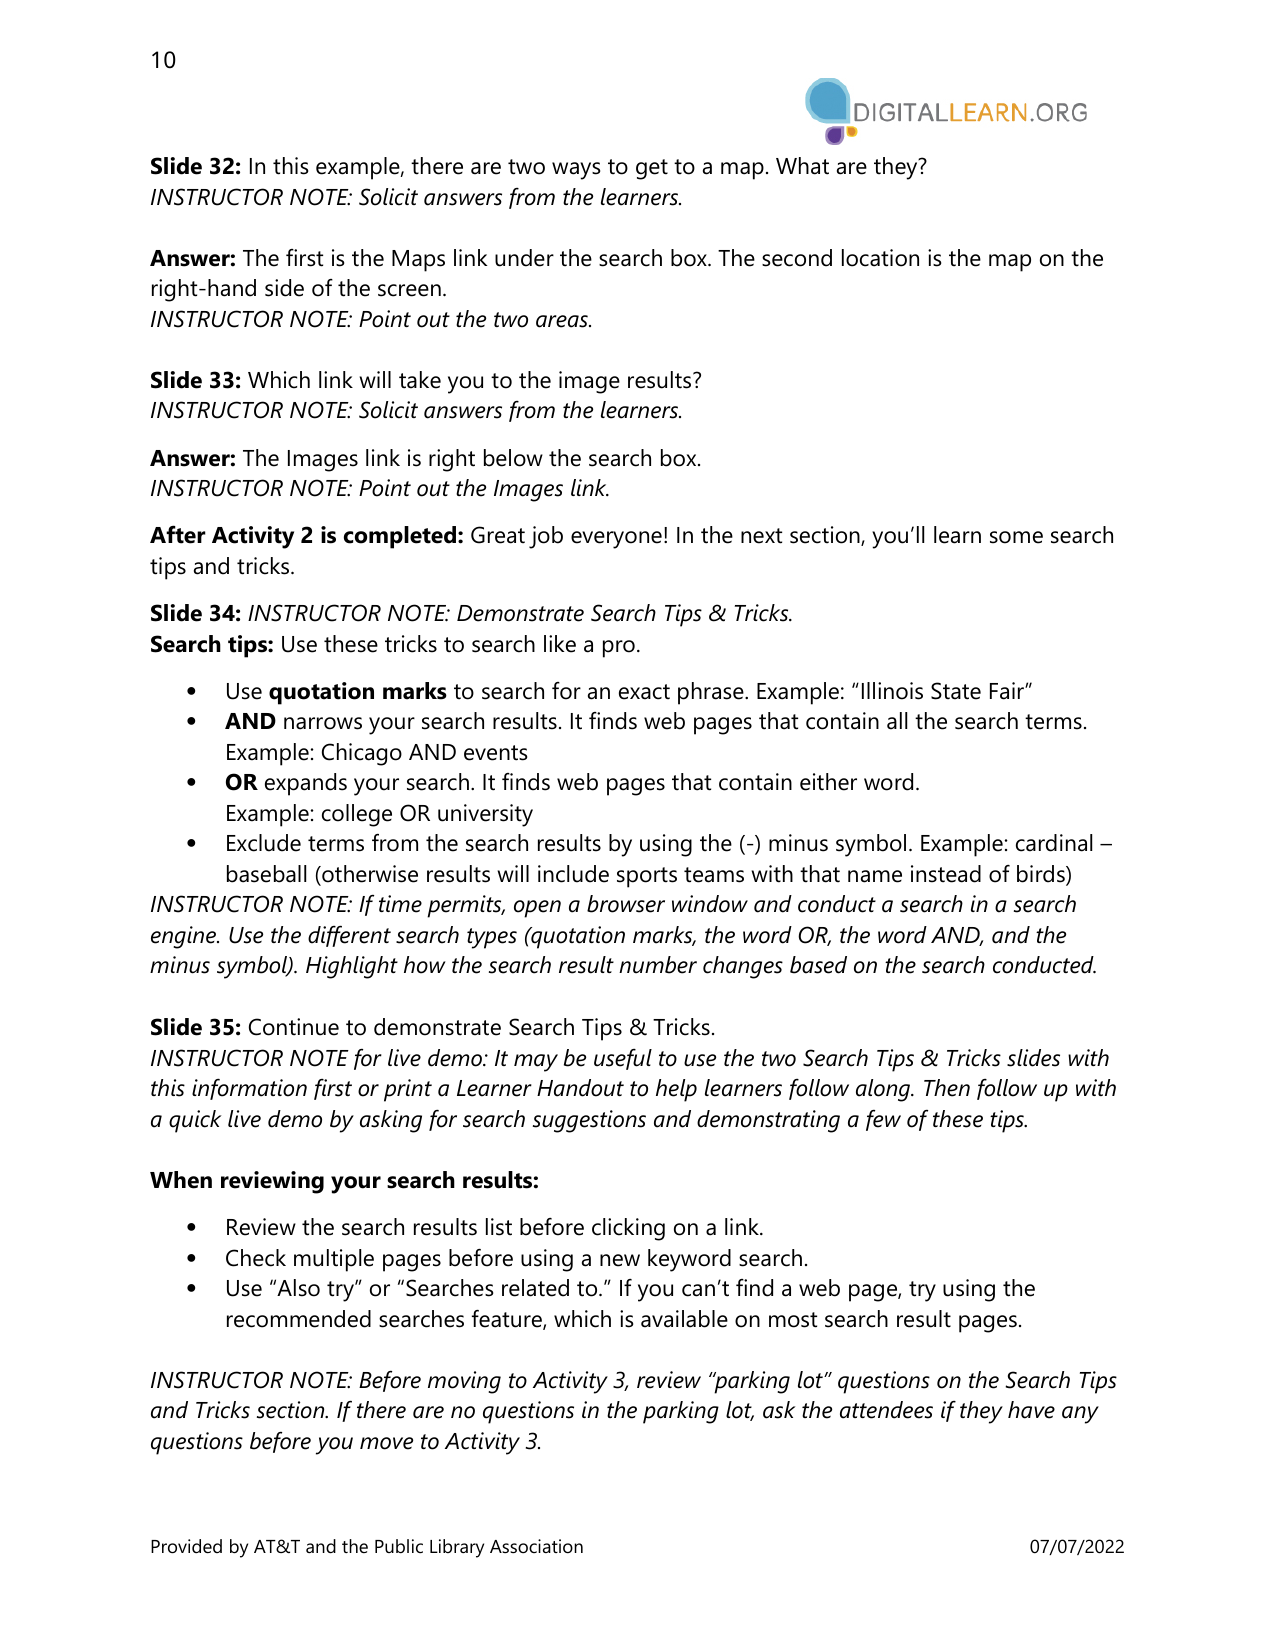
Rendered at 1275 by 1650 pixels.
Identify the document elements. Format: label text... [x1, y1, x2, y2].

text Slide 35: Continue to demonstrate Search Tips & Tricks. [150, 1011, 1125, 1041]
list Check multiple pages before using a new keyword search. [187, 1241, 1125, 1272]
text After Activity 2 is completed: Great job everyone! In the next section, you’ll learn some search tips and tricks. [150, 519, 1125, 580]
list Use quotation marks to search for an exact phrase. Example: “Illinois State Fair” [187, 674, 1125, 705]
text INSTRUCTOR NOTE for live demo: It may be useful to use the two Search Tips & Tricks slides with this information first or print a Learner Handout to help learners follow along. Then follow up with a quick live demo by asking for search suggestions and demonstrating a few of these tips. [150, 1041, 1125, 1133]
text INSTRUCTOR NOTE: If time permits, open a browser window and conduct a search in a search engine. Use the different search types (quotation marks, the word OR, the word AND, and the minus symbol). Highlight how the search result number changes based on the search conducted. [150, 888, 1125, 1011]
text Slide 32: In this example, there are two ways to get to a map. What are they? INSTRUCTOR NOTE: Solicit answers from the learners. Answer: The first is the Maps link under the search box. The second location is the map on the right-hand side of the screen. INSTRUCTOR NOTE: Point out the two areas. Slide 33: Which link will take you to the image results? INSTRUCTOR NOTE: Solicit answers from the learners. [150, 150, 1125, 425]
text Answer: The Images link is right below the search box. INSTRUCTOR NOTE: Point out the Images link. [150, 441, 1125, 502]
text Slide 34: INSTRUCTOR NOTE: Demonstrate Search Tips & Tricks. [150, 597, 1125, 627]
list INSTRUCTOR NOTE: Before moving to Activity 3, review “parking lot” questions on the Search Tips and Tricks section. If there are no questions in the parking lot, ask the attendees if they have any questions before you move to Activity 3. [150, 1363, 1125, 1486]
text When reviewing your search results: [150, 1163, 1125, 1194]
list AND narrows your search results. It finds web pages that contain all the search terms. Example: Chicago AND events [187, 705, 1125, 766]
list OR expands your search. It finds web pages that contain either word. Example: college OR university [187, 766, 1125, 827]
list Use “Also try” or “Searches related to.” If you can’t find a web page, try using the recommended searches feature, which is available on most search result pages. [187, 1272, 1125, 1333]
list Review the search results list before clicking on a link. [187, 1211, 1125, 1241]
text Search tips: Use these tricks to search like a pro. [150, 627, 1125, 658]
list Exclude terms from the search results by using the (-) minus symbol. Example: cardinal –baseball (otherwise results will include sports teams with that name instead of birds) [187, 827, 1125, 888]
picture [805, 78, 1087, 145]
